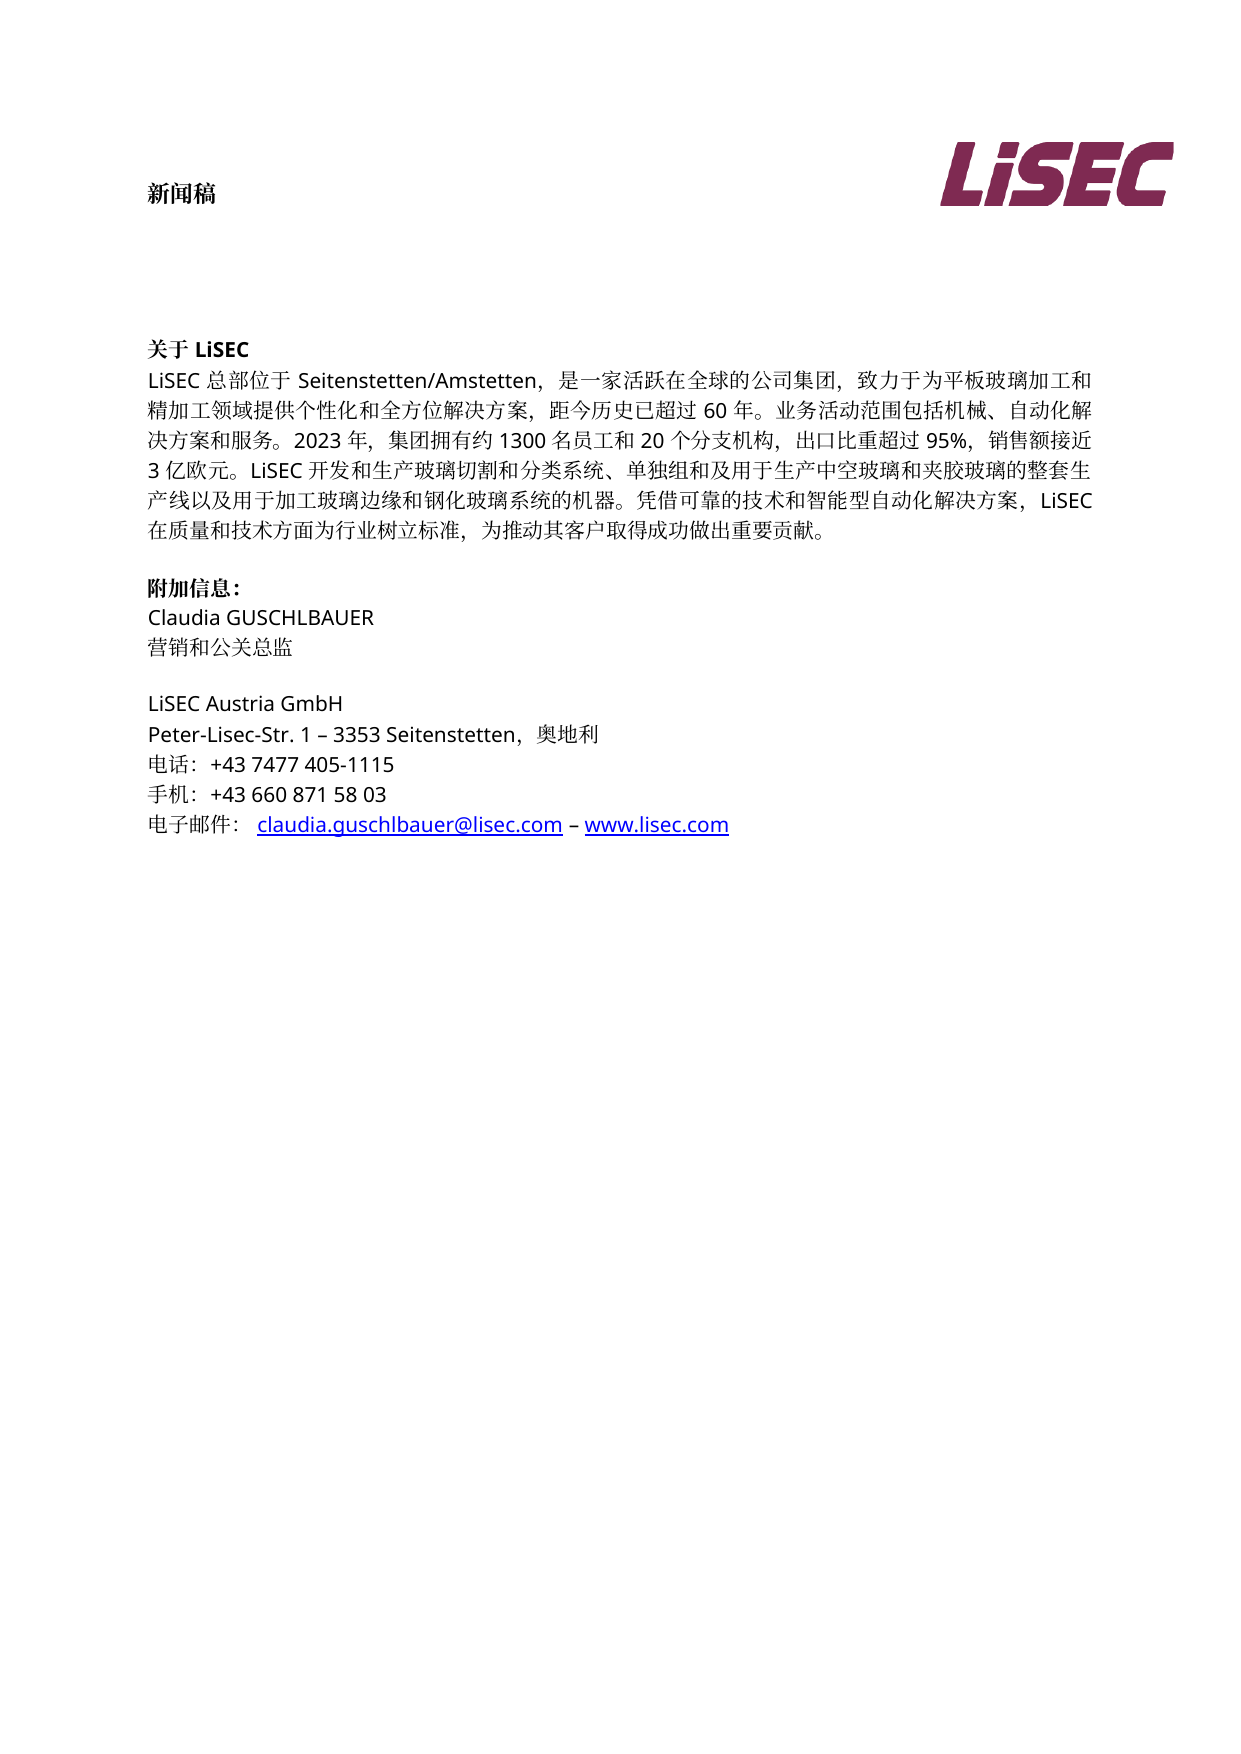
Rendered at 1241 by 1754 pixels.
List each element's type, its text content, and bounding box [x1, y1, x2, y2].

text 关于 LiSEC [148, 334, 1093, 364]
text LiSEC 总部位于 Seitenstetten/Amstetten，是一家活跃在全球的公司集团，致力于为平板玻璃加工和精加工领域提供个性化和全方位解决方案，距今历史已超过 60 年。业务活动范围包括机械、自动化解决方案和服务。2023 年，集团拥有约 1300 名员工和 20 个分支机构，出口比重超过 95%，销售额接近 3 亿欧元。LiSEC 开发和生产玻璃切割和分类系统、单独组和及用于生产中空玻璃和夹胶玻璃的整套生产线以及用于加工玻璃边缘和钢化玻璃系统的机器。凭借可靠的技术和智能型自动化解决方案，LiSEC在质量和技术方面为行业树立标准，为推动其客户取得成功做出重要贡献。 [148, 364, 1093, 544]
text LiSEC Austria GmbH Peter-Lisec-Str. 1 – 3353 Seitenstetten，奥地利 电话：+43 7477 405-1115 手机：+43 660 871 58 03 电子邮件： claudia.guschlbauer@lisec.com – www.lisec.com [148, 689, 1093, 838]
text 附加信息： Claudia GUSCHLBAUER [148, 573, 1240, 631]
text 营销和公关总监 [148, 631, 1240, 661]
picture [939, 142, 1173, 205]
